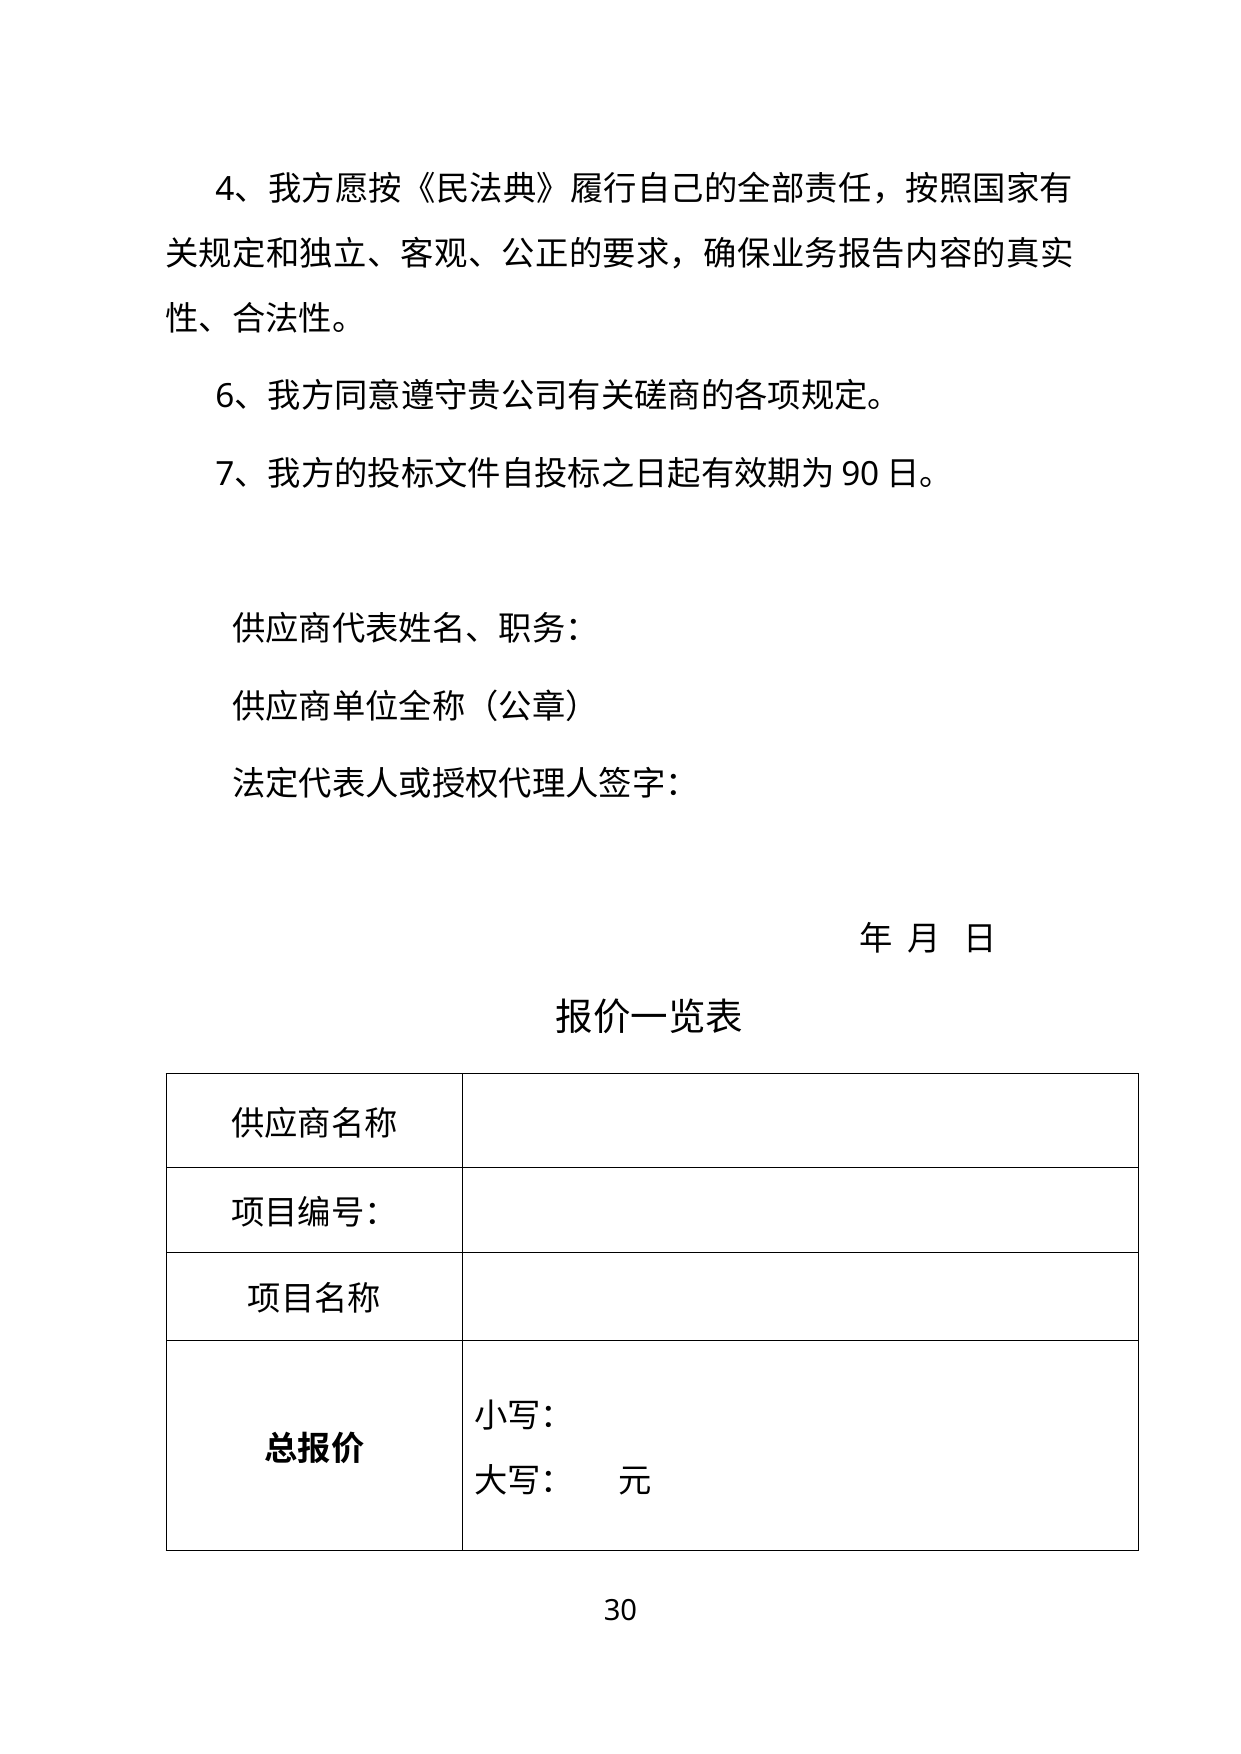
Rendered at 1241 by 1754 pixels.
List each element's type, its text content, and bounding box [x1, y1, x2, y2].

text 报价一览表 [165, 981, 1075, 1046]
table_cell [463, 1253, 1138, 1340]
table_header 供应商名称 [167, 1074, 462, 1167]
text 供应商单位全称（公章） [165, 671, 1075, 736]
table_cell 总报价 [167, 1341, 462, 1550]
table_header [463, 1074, 1138, 1167]
table_cell 项目名称 [167, 1253, 462, 1340]
text 6、我方同意遵守贵公司有关磋商的各项规定。 [165, 361, 1075, 426]
table_cell 项目编号： [167, 1168, 462, 1252]
table_cell [463, 1168, 1138, 1252]
text 4、我方愿按《民法典》履行自己的全部责任，按照国家有关规定和独立、客观、公正的要求，确保业务报告内容的真实性、合法性。 [165, 153, 1075, 348]
table_cell 小写： 大写： 元 [463, 1341, 1138, 1550]
text 年 月 日 [859, 903, 1075, 968]
text 供应商代表姓名、职务： [165, 593, 1075, 658]
text 7、我方的投标文件自投标之日起有效期为90日。 [165, 438, 1075, 503]
text 法定代表人或授权代理人签字： [165, 748, 1075, 813]
